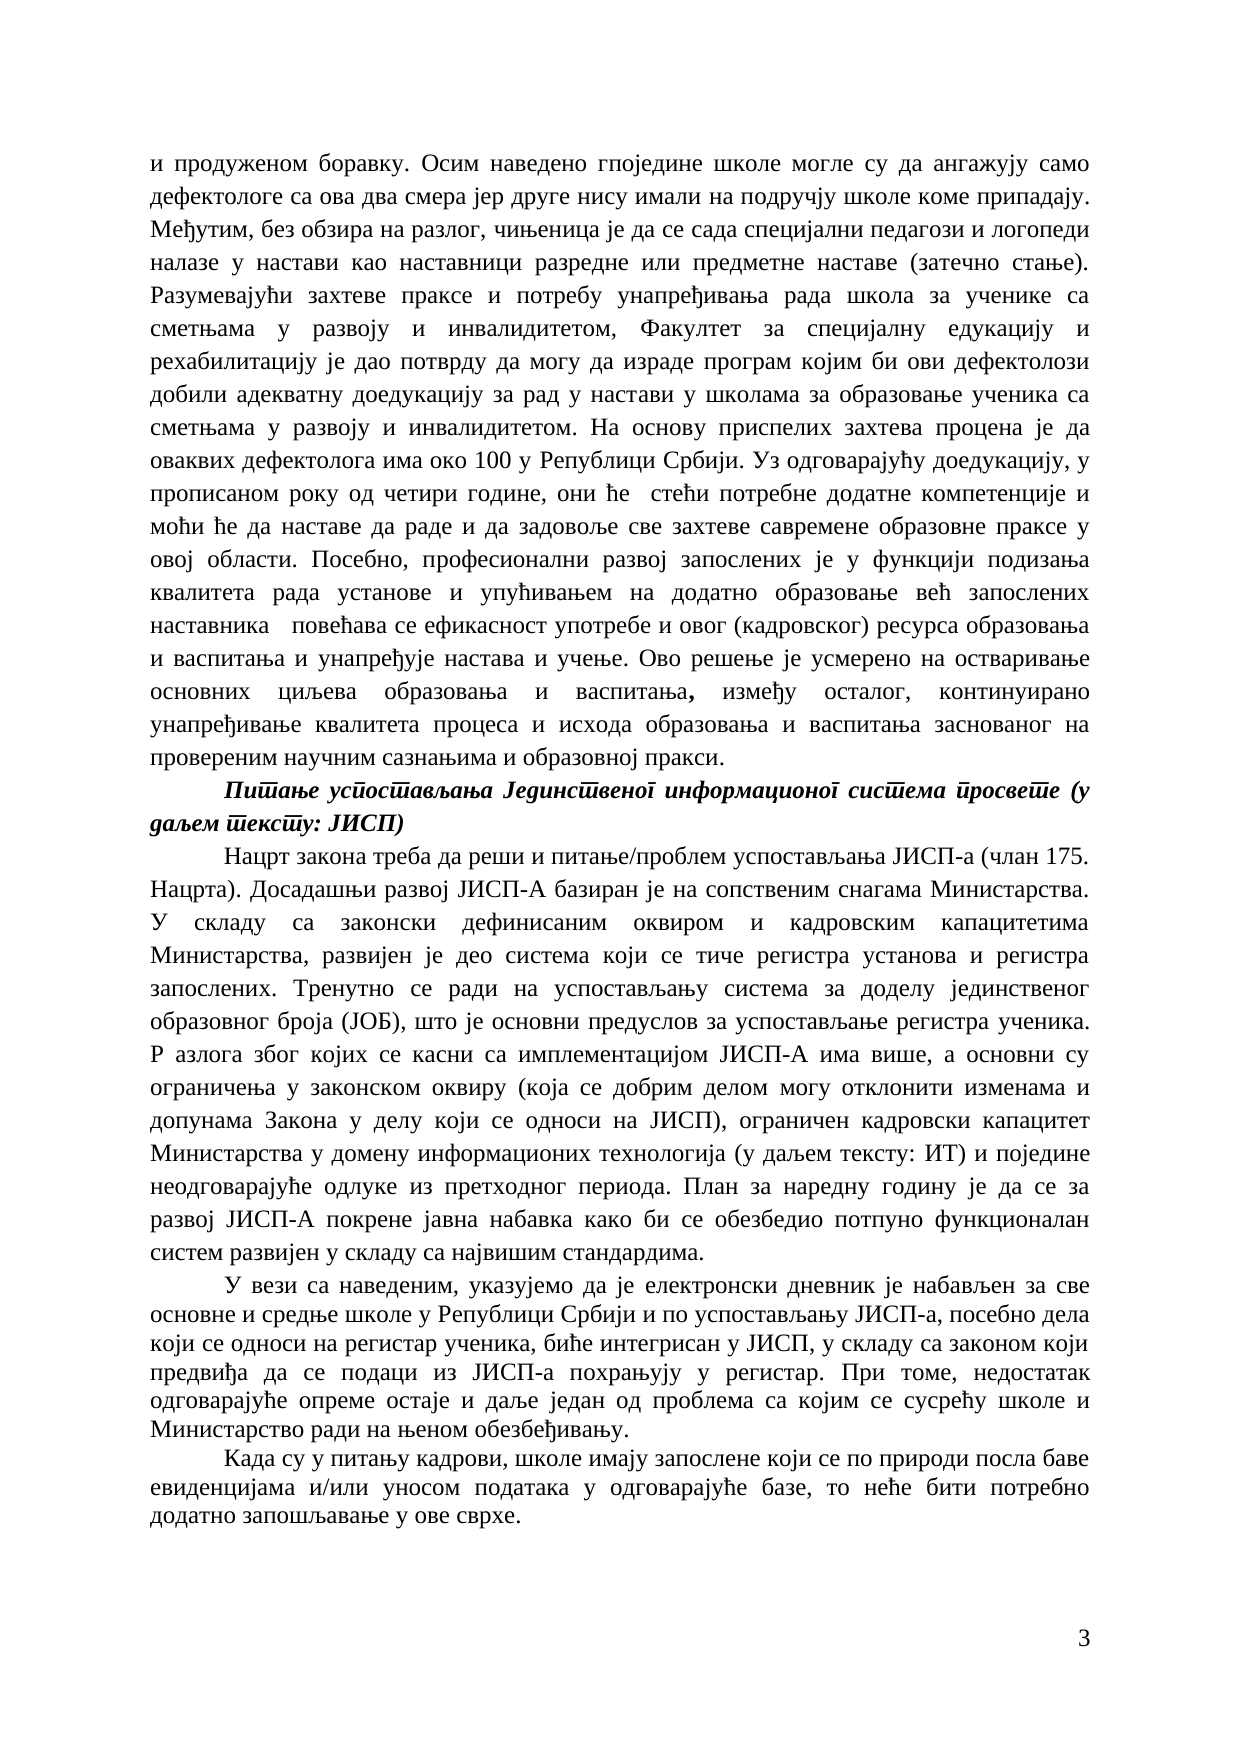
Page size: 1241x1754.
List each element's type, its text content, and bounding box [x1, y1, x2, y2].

text У вези са наведеним, указујемо да је електронски дневник је набављен за све основне и средње школе у Републици Србији и по успостављању ЈИСП-а, посебно дела који се односи на регистар ученика, биће интегрисан у ЈИСП, у складу са законом који предвиђа да се подаци из ЈИСП-а похрањују у регистар. При томе, недостатак одговарајуће опреме остаје и даље један од проблема са којим се сусрећу школе и Министарство ради на њеном обезбеђивању. [150, 1270, 1090, 1443]
text Нацрт закона треба да реши и питање/проблем успостављања ЈИСП-а (члан 175. Нацрта). Досадашњи развој ЈИСП-А базиран је на сопственим снагама Министарства. У складу са законски дефинисаним оквиром и кадровским капацитетима Министарства, развијен је део система који се тиче регистра установа и регистра запослених. Тренутно се ради на успостављању система за доделу јединственог образовног броја (ЈОБ), што је основни предуслов за успостављање регистра ученика. Р азлога због којих се касни са имплементацијом ЈИСП-А има више, а основни су ограничења у законском оквиру (која се добрим делом могу отклонити изменама и допунама Закона у делу који се односи на ЈИСП), ограничен кадровски капацитет Министарства у домену информационих технологија (у даљем тексту: ИТ) и поједине неодговарајуће одлуке из претходног периода. План за наредну годину је да се за развој ЈИСП-А покрене јавна набавка како би се обезбедио потпуно функционалан систем развијен у складу са највишим стандардима. [150, 841, 1090, 1266]
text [150, 148, 1090, 771]
text Када су у питању кадрови, школе имају запослене који се по природи посла баве евиденцијама и/или уносом података у одговарајуће базе, то неће бити потребно додатно запошљавање у ове сврхе. [150, 1443, 1090, 1529]
text Питање успостављања Јединственог информационог система просвете (у даљем тексту: ЈИСП) [150, 775, 1090, 837]
